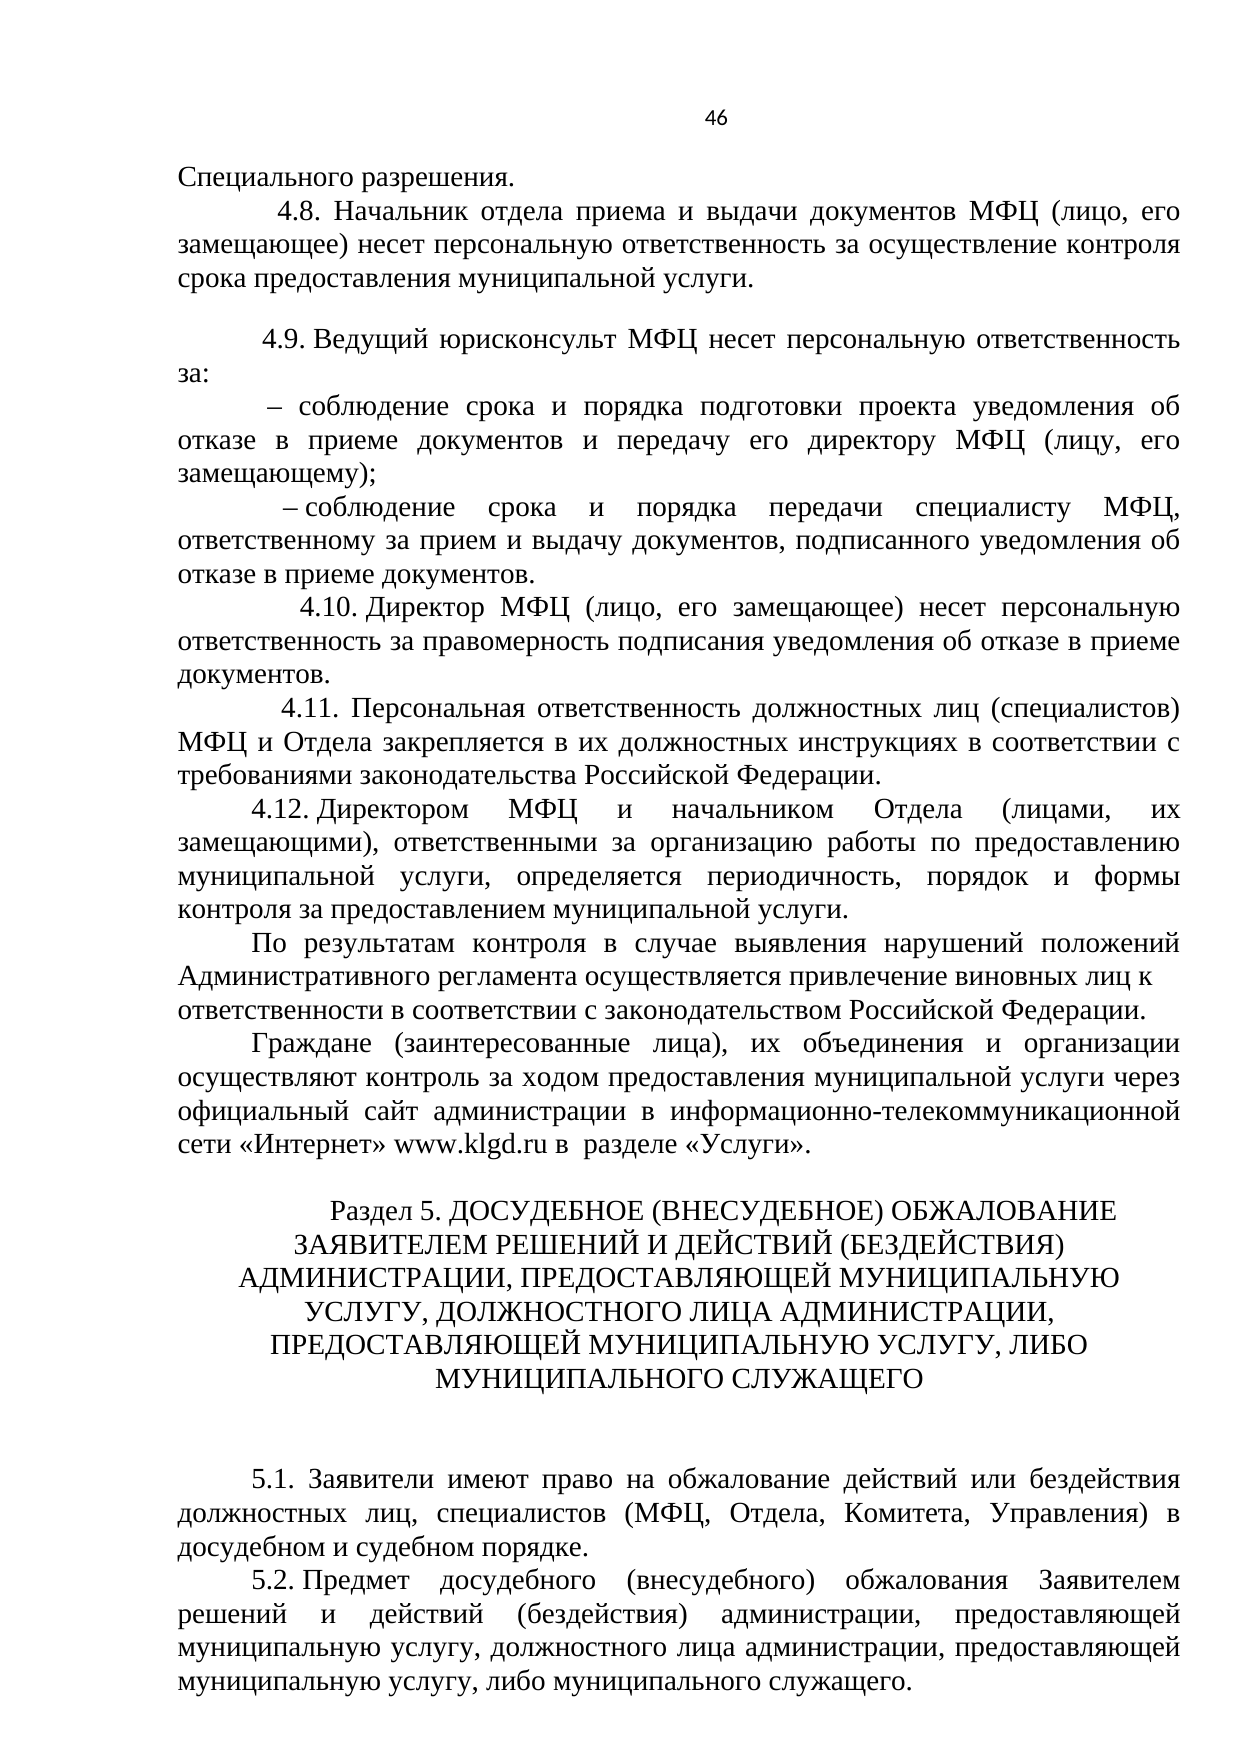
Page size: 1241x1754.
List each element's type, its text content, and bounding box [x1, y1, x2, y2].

text – соблюдение срока и порядка передачи специалисту МФЦ, ответственному за прием и выдачу документов, подписанного уведомления об отказе в приеме документов. [177, 489, 1181, 589]
text Граждане (заинтересованные лица), их объединения и организации осуществляют контроль за ходом предоставления муниципальной услуги через официальный сайт администрации в информационно-телекоммуникационной сети «Интернет» www.klgd.ru в разделе «Услуги». [177, 1026, 1181, 1160]
text ответственности в соответствии с законодательством Российской Федерации. [177, 992, 1181, 1026]
text 4.12. Директором МФЦ и начальником Отдела (лицами, их замещающими), ответственными за организацию работы по предоставлению муниципальной услуги, определяется периодичность, порядок и формы контроля за предоставлением муниципальной услуги. [177, 791, 1181, 925]
text По результатам контроля в случае выявления нарушений положений Административного регламента осуществляется привлечение виновных лиц к [177, 925, 1181, 992]
text 4.8. Начальник отдела приема и выдачи документов МФЦ (лицо, его замещающее) несет персональную ответственность за осуществление контроля срока предоставления муниципальной услуги. [177, 193, 1181, 293]
text 4.11. Персональная ответственность должностных лиц (специалистов) МФЦ и Отдела закрепляется в их должностных инструкциях в соответствии с требованиями законодательства Российской Федерации. [177, 690, 1181, 791]
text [177, 159, 1181, 193]
text 5.2. Предмет досудебного (внесудебного) обжалования Заявителем решений и действий (бездействия) администрации, предоставляющей муниципальную услугу, должностного лица администрации, предоставляющей муниципальную услугу, либо муниципального служащего. [177, 1562, 1181, 1696]
text 5.1. Заявители имеют право на обжалование действий или бездействия должностных лиц, специалистов (МФЦ, Отдела, Комитета, Управления) в досудебном и судебном порядке. [177, 1462, 1181, 1562]
text 4.9. Ведущий юрисконсульт МФЦ несет персональную ответственность за: [177, 321, 1181, 388]
text – соблюдение срока и порядка подготовки проекта уведомления об отказе в приеме документов и передачу его директору МФЦ (лицу, его замещающему); [177, 388, 1181, 489]
text 4.10. Директор МФЦ (лицо, его замещающее) несет персональную ответственность за правомерность подписания уведомления об отказе в приеме документов. [177, 589, 1181, 690]
text Раздел 5. ДОСУДЕБНОЕ (ВНЕСУДЕБНОЕ) ОБЖАЛОВАНИЕ ЗАЯВИТЕЛЕМ РЕШЕНИЙ И ДЕЙСТВИЙ (БЕЗДЕЙСТВИЯ) АДМИНИСТРАЦИИ, ПРЕДОСТАВЛЯЮЩЕЙ МУНИЦИПАЛЬНУЮ УСЛУГУ, ДОЛЖНОСТНОГО ЛИЦА АДМИНИСТРАЦИИ, ПРЕДОСТАВЛЯЮЩЕЙ МУНИЦИПАЛЬНУЮ УСЛУГУ, ЛИБО МУНИЦИПАЛЬНОГО СЛУЖАЩЕГО [177, 1193, 1181, 1394]
